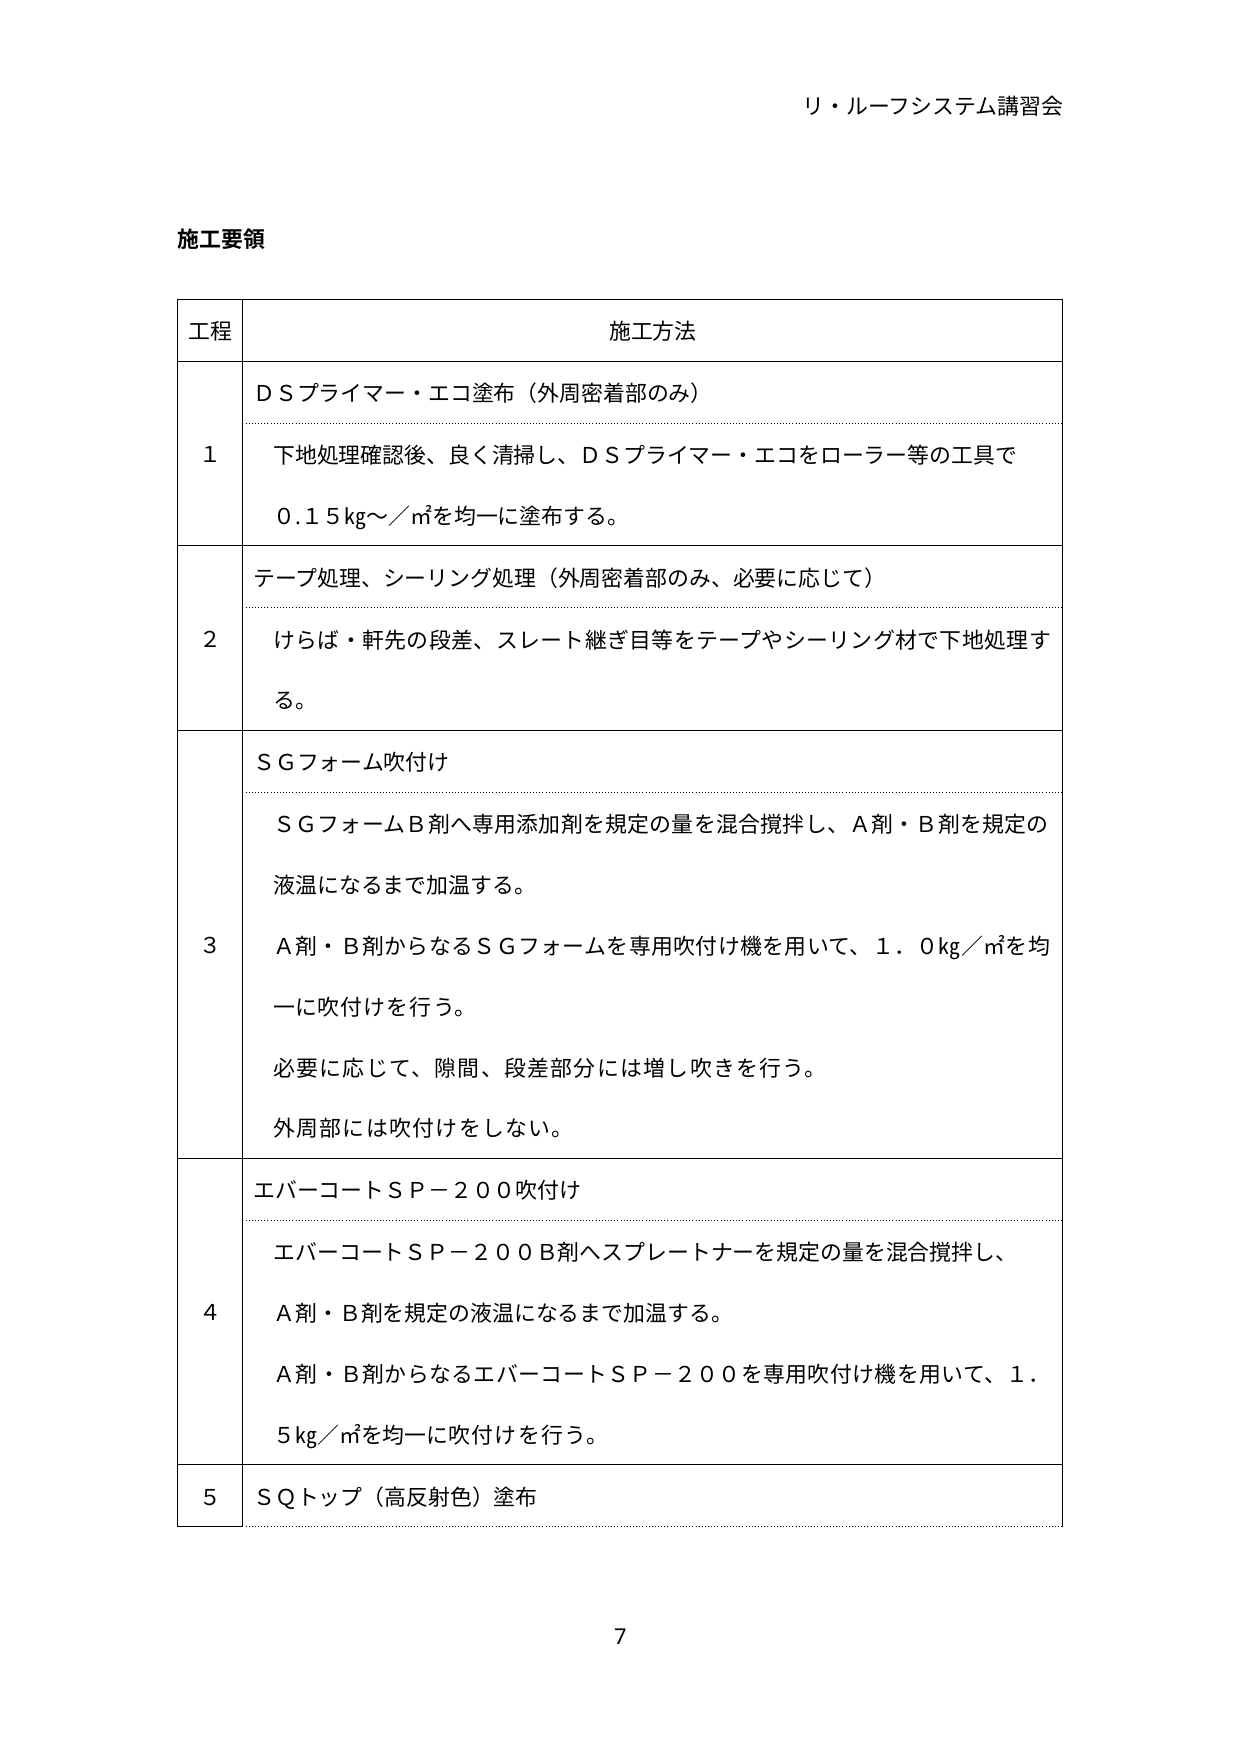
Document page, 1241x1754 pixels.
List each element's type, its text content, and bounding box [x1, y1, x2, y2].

table_cell 下地処理確認後、良く清掃し、ＤＳプライマー・エコをローラー等の工具で ０.１５㎏～／㎡を均一に塗布する。 [243, 423, 1062, 545]
table_header 工程 [178, 300, 242, 361]
table_cell ２ [178, 546, 242, 730]
table_cell テープ処理、シーリング処理（外周密着部のみ、必要に応じて） [243, 546, 1062, 607]
table_cell ＤＳプライマー・エコ塗布（外周密着部のみ） [243, 362, 1062, 422]
table_header 施工方法 [243, 300, 1062, 361]
table_cell ＳＱトップ（高反射色）塗布 [243, 1465, 1062, 1526]
table_cell けらば・軒先の段差、スレート継ぎ目等をテープやシーリング材で下地処理する。 [243, 607, 1062, 730]
table_cell ＳＧフォームＢ剤へ専用添加剤を規定の量を混合撹拌し、Ａ剤・Ｂ剤を規定の液温になるまで加温する。 Ａ剤・Ｂ剤からなるＳＧフォームを専用吹付け機を用いて、１．０㎏／㎡を均一に吹付けを行う。 必要に応じて、隙間、段差部分には増し吹きを行う。 外周部には吹付けをしない。 [243, 792, 1062, 1158]
text 施工要領 [177, 207, 1063, 268]
table_cell ４ [178, 1159, 242, 1464]
table_cell ＳＧフォーム吹付け [243, 731, 1062, 792]
table_cell エバーコートＳＰ－２００吹付け [243, 1159, 1062, 1219]
table_cell １ [178, 362, 242, 545]
table_cell ５ [178, 1465, 242, 1526]
table_cell ３ [178, 731, 242, 1158]
table_cell エバーコートＳＰ－２００Ｂ剤へスプレートナーを規定の量を混合撹拌し、 Ａ剤・Ｂ剤を規定の液温になるまで加温する。 Ａ剤・Ｂ剤からなるエバーコートＳＰ－２００を専用吹付け機を用いて、１．５㎏／㎡を均一に吹付けを行う。 [243, 1220, 1062, 1464]
